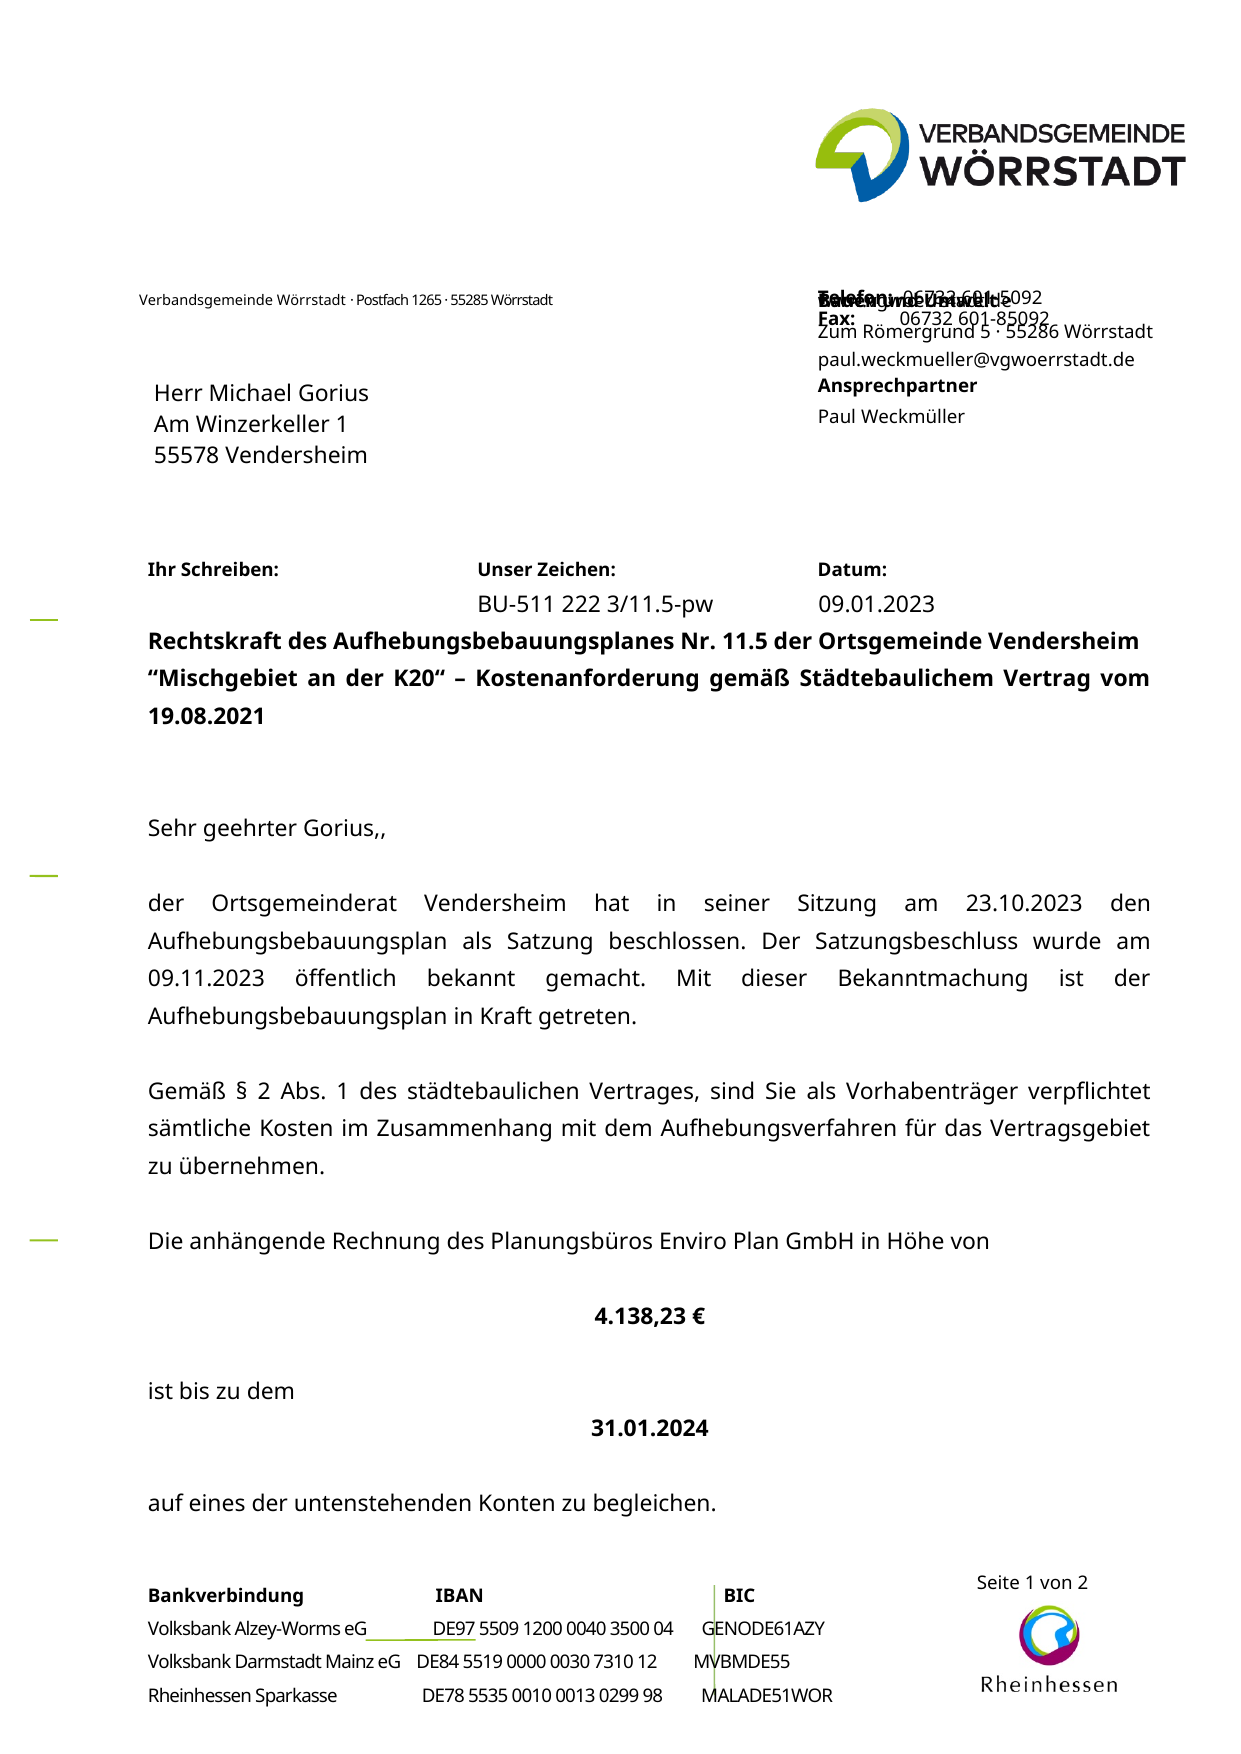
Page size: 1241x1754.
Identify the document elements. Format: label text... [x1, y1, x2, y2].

text Sehr geehrter Gorius,, [148, 812, 1152, 843]
text 31.01.2024 [148, 1412, 1152, 1443]
text Gemäß § 2 Abs. 1 des städtebaulichen Vertrages, sind Sie als Vorhabenträger verpflichtet sämtliche Kosten im Zusammenhang mit dem Aufhebungsverfahren für das Vertragsgebiet zu übernehmen. [148, 1075, 1152, 1181]
text Am Winzerkeller 1 [154, 408, 641, 439]
text Paul Weckmüller [818, 403, 1213, 429]
text der Ortsgemeinderat Vendersheim hat in seiner Sitzung am 23.10.2023 den Aufhebungsbebauungsplan als Satzung beschlossen. Der Satzungsbeschluss wurde am 09.11.2023 öffentlich bekannt gemacht. Mit dieser Bekanntmachung ist der Aufhebungsbebauungsplan in Kraft getreten. [148, 887, 1152, 1031]
text Fax: 06732 601-85092 [818, 313, 1213, 329]
text Verbandsgemeinde Wörrstadt · Postfach 1265 · 55285 Wörrstadt [139, 290, 641, 310]
text Herr Michael Gorius [154, 345, 641, 408]
text Die anhängende Rechnung des Planungsbüros Enviro Plan GmbH in Höhe von [148, 1225, 1152, 1256]
text ist bis zu dem [148, 1375, 1152, 1406]
text www.vgwoerrstadt.de [818, 288, 1213, 313]
table_header Unser Zeichen: BU-511 222 3/11.5-pw [458, 556, 788, 625]
table_header Ihr Schreiben: [148, 556, 458, 625]
table_header Datum: 09.01.2023 [788, 556, 1109, 625]
text paul.weckmueller@vgwoerrstadt.de [818, 350, 1213, 371]
picture [813, 107, 1188, 204]
text 4.138,23 € [148, 1300, 1152, 1331]
text 55578 Vendersheim [154, 439, 641, 470]
text auf eines der untenstehenden Konten zu begleichen. [148, 1487, 1152, 1518]
text “Mischgebiet an der K20“ – Kostenanforderung gemäß Städtebaulichem Vertrag vom 19.08.2021 [148, 662, 1152, 731]
text Bauen und Umwelt Zum Römergrund 5 · 55286 Wörrstadt [818, 329, 1213, 344]
text Ansprechpartner [818, 373, 1213, 398]
picture [975, 1601, 1119, 1692]
text Rechtskraft des Aufhebungsbebauungsplanes Nr. 11.5 der Ortsgemeinde Vendersheim [148, 625, 1152, 656]
